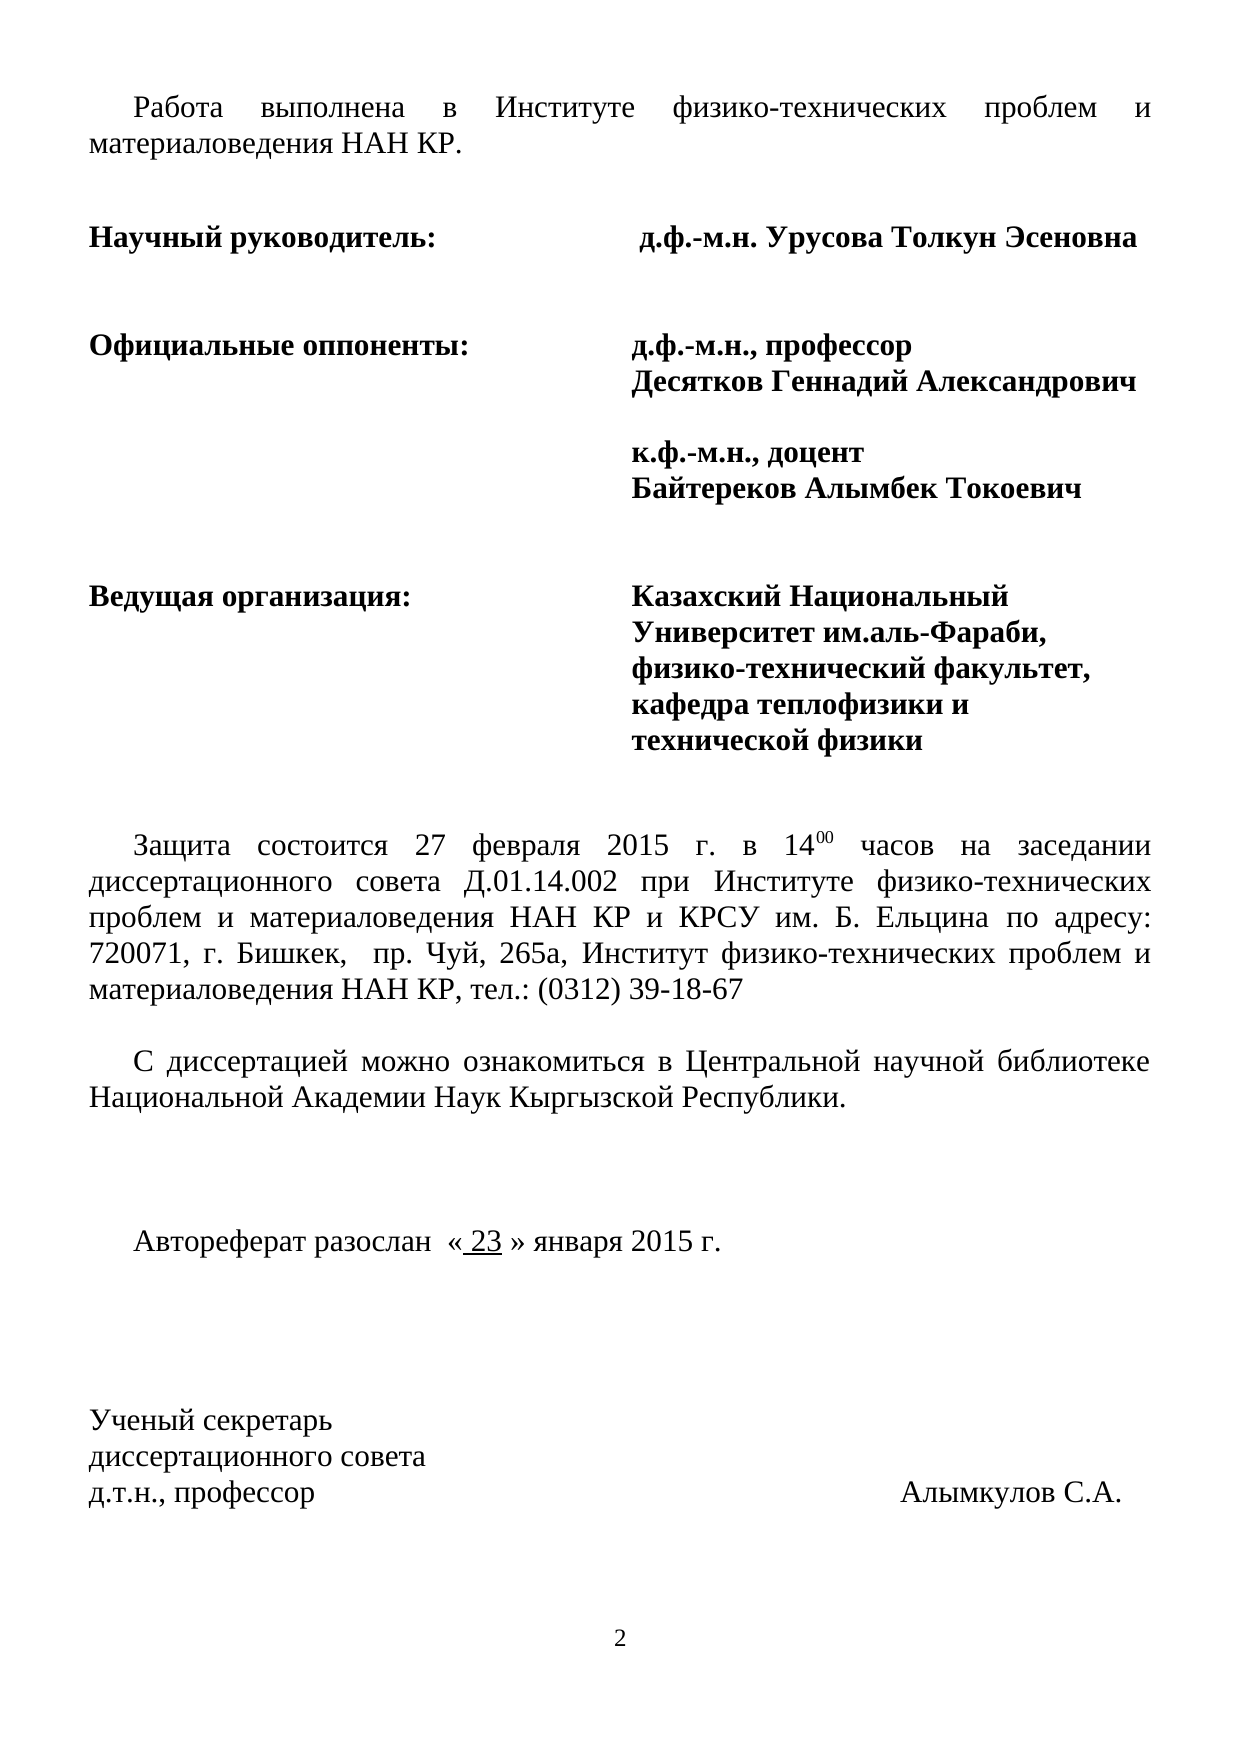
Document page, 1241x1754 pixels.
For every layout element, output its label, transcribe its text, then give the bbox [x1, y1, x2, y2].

text С диссертацией можно ознакомиться в Центральной научной библиотеке Национальной Академии Наук Кыргызской Республики. [89, 1042, 1152, 1114]
table_header Научный руководитель: [78, 218, 620, 326]
text Автореферат разослан « 23 » января 2015 г. [89, 1222, 1152, 1258]
text д.т.н., профессор Алымкулов С.А. [89, 1473, 1152, 1509]
text Ученый секретарь [89, 1402, 1152, 1437]
table_header д.ф.-м.н. Урусова Толкун Эсеновна [620, 218, 1163, 326]
table_cell Казахский Национальный Университет им.аль-Фараби, физико-технический факультет, кафедра теплофизики и технической физики [620, 506, 1163, 757]
table_cell Ведущая организация: [78, 506, 620, 757]
text диссертационного совета [89, 1437, 1152, 1473]
subtitle Защита состоится 27 февраля 2015 г. в 1400 часов на заседании диссертационного совета Д.01.14.002 при Институте физико-технических проблем и материаловедения НАН КР и КРСУ им. Б. Ельцина по адресу: 720071, г. Бишкек, пр. Чуй, 265а, Институт физико-технических проблем и материаловедения НАН КР, тел.: (0312) 39-18-67 [89, 827, 1152, 1006]
subtitle Работа выполнена в Институте физико-технических проблем и материаловедения НАН КР. [89, 89, 1152, 161]
table_cell Официальные оппоненты: [78, 326, 620, 506]
table_cell д.ф.-м.н., профессор Десятков Геннадий Александрович к.ф.-м.н., доцент Байтереков Алымбек Токоевич [620, 326, 1163, 506]
